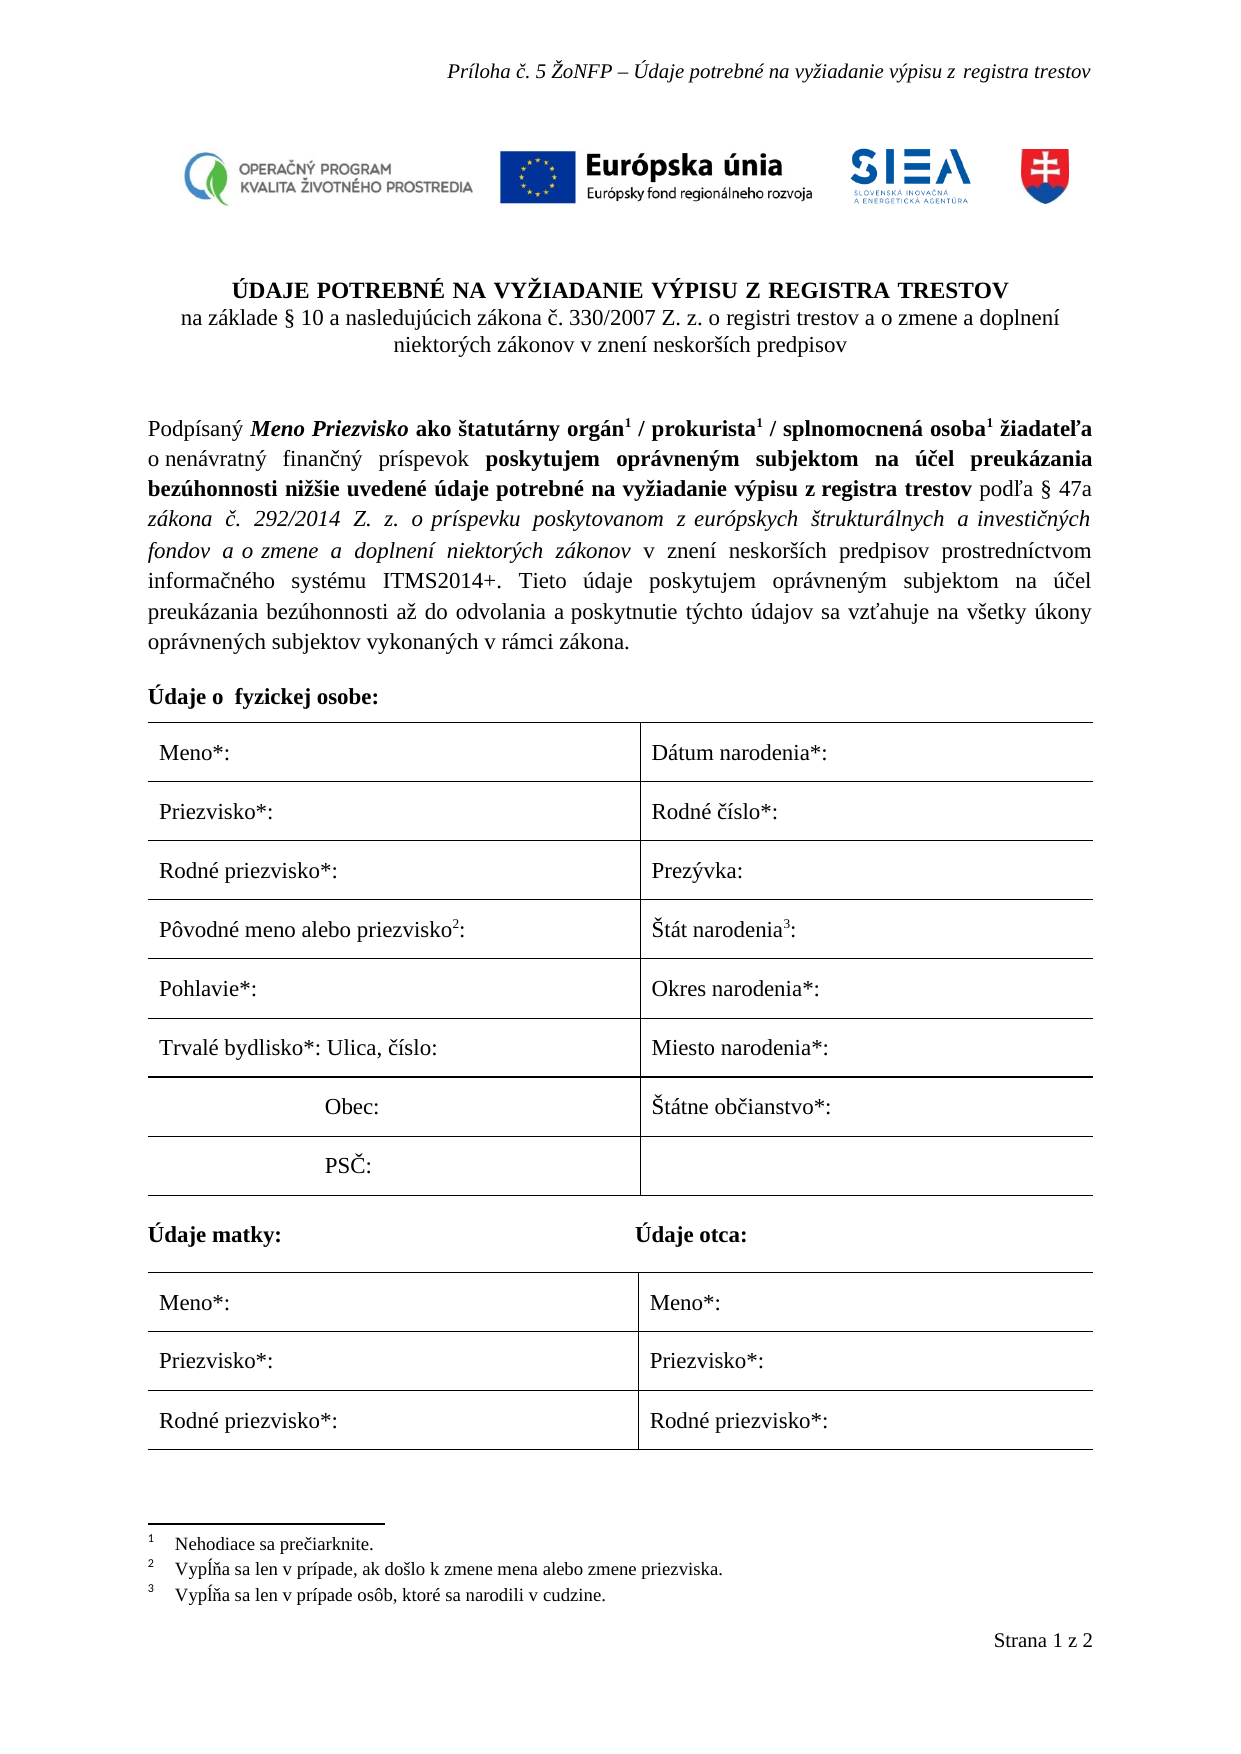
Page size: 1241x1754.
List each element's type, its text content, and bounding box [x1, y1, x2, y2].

picture [847, 145, 971, 205]
table_header Meno*: [148, 723, 640, 781]
table_cell PSČ: [148, 1137, 640, 1194]
table_header Meno*: [148, 1273, 638, 1331]
text Údaje matky: Údaje otca: [148, 1221, 1093, 1247]
table_cell Rodné číslo*: [641, 782, 1093, 840]
text Podpísaný Meno Priezvisko ako štatutárny orgán / prokurista1 / splnomocnená osoba1 žiadateľa o nenávratný finančný príspevok poskytujem oprávneným subjektom na účel preukázania bezúhonnosti nižšie uvedené údaje potrebné na vyžiadanie výpisu z registra trestov podľa § 47a zákona č. 292/2014 Z. z. o príspevku poskytovanom z európskych štrukturálnych a investičných fondov a o zmene a doplnení niektorých zákonov v znení neskorších predpisov prostredníctvom informačného systému ITMS2014+. Tieto údaje poskytujem oprávneným subjektom na účel preukázania bezúhonnosti až do odvolania a poskytnutie týchto údajov sa vzťahuje na všetky úkony oprávnených subjektov vykonaných v rámci zákona. [148, 414, 1093, 654]
table_cell Rodné priezvisko*: [148, 1391, 638, 1449]
table_cell Priezvisko*: [148, 782, 640, 840]
table_cell Priezvisko*: [639, 1332, 1093, 1390]
table_header Dátum narodenia*: [641, 723, 1093, 781]
text údaje potrebné na vyžiadanie výpisu z registra trestov [148, 271, 1093, 304]
table_cell Štát narodenia: [641, 900, 1093, 958]
text na základe § 10 a nasledujúcich zákona č. 330/2007 Z. z. o registri trestov a o zmene a doplnení niektorých zákonov v znení neskorších predpisov [148, 304, 1093, 357]
text Údaje o fyzickej osobe: [148, 683, 1093, 709]
table_cell Štátne občianstvo*: [641, 1078, 1093, 1136]
table_header Meno*: [639, 1273, 1093, 1331]
table_cell Priezvisko*: [148, 1332, 638, 1390]
table_cell Rodné priezvisko*: [639, 1391, 1093, 1449]
table_cell Prezývka: [641, 841, 1093, 899]
table_cell Pôvodné meno alebo priezvisko: [148, 900, 640, 958]
picture [1021, 149, 1069, 204]
table_cell [641, 1137, 1093, 1194]
table_cell Trvalé bydlisko*: Ulica, číslo: [148, 1019, 640, 1076]
table_cell Pohlavie*: [148, 959, 640, 1017]
table_cell Obec: [148, 1078, 640, 1136]
table_cell Rodné priezvisko*: [148, 841, 640, 899]
table_cell Miesto narodenia*: [641, 1019, 1093, 1076]
picture [498, 149, 814, 205]
picture [181, 149, 473, 207]
table_cell Okres narodenia*: [641, 959, 1093, 1017]
